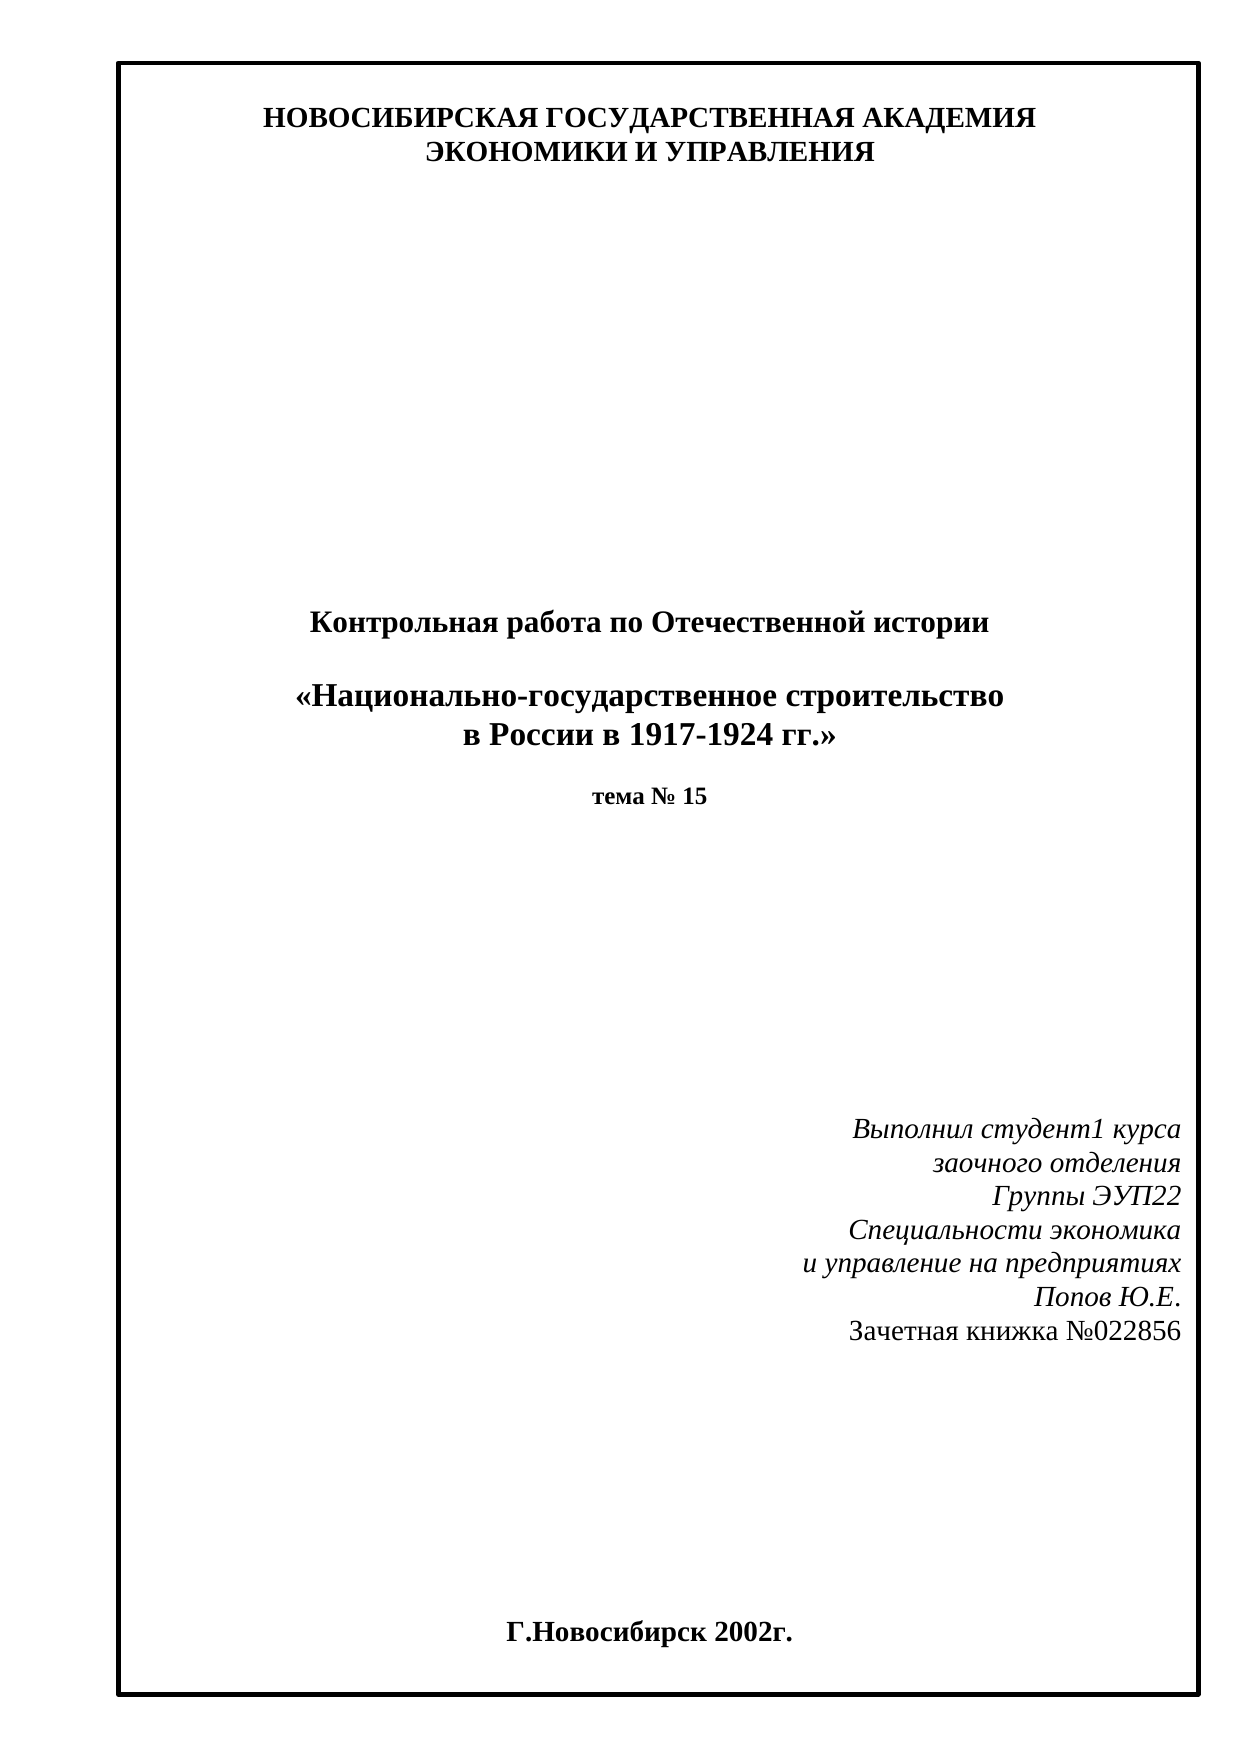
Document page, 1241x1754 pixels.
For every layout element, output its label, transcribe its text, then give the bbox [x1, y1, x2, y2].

text Выполнил студент1 курса [121, 1111, 1181, 1145]
title НОВОСИБИРСКАЯ ГОСУДАРСТВЕННАЯ АКАДЕМИЯ [121, 100, 1181, 134]
text Специальности экономика [121, 1212, 1181, 1246]
text заочного отделения [121, 1145, 1181, 1178]
text и управление на предприятиях [121, 1246, 1181, 1279]
text тема № 15 [121, 781, 1181, 809]
text Группы ЭУП22 [121, 1178, 1181, 1212]
text в России в 1917-1924 гг.» [121, 714, 1181, 752]
subtitle ЭКОНОМИКИ И УПРАВЛЕНИЯ [121, 134, 1181, 167]
text Попов Ю.Е. [121, 1279, 1181, 1313]
text Зачетная книжка №022856 [121, 1313, 1181, 1346]
text Контрольная работа по Отечественной истории [121, 603, 1181, 639]
text Г.Новосибирск 2002г. [121, 1614, 1181, 1648]
text «Национально-государственное строительство [121, 675, 1181, 714]
